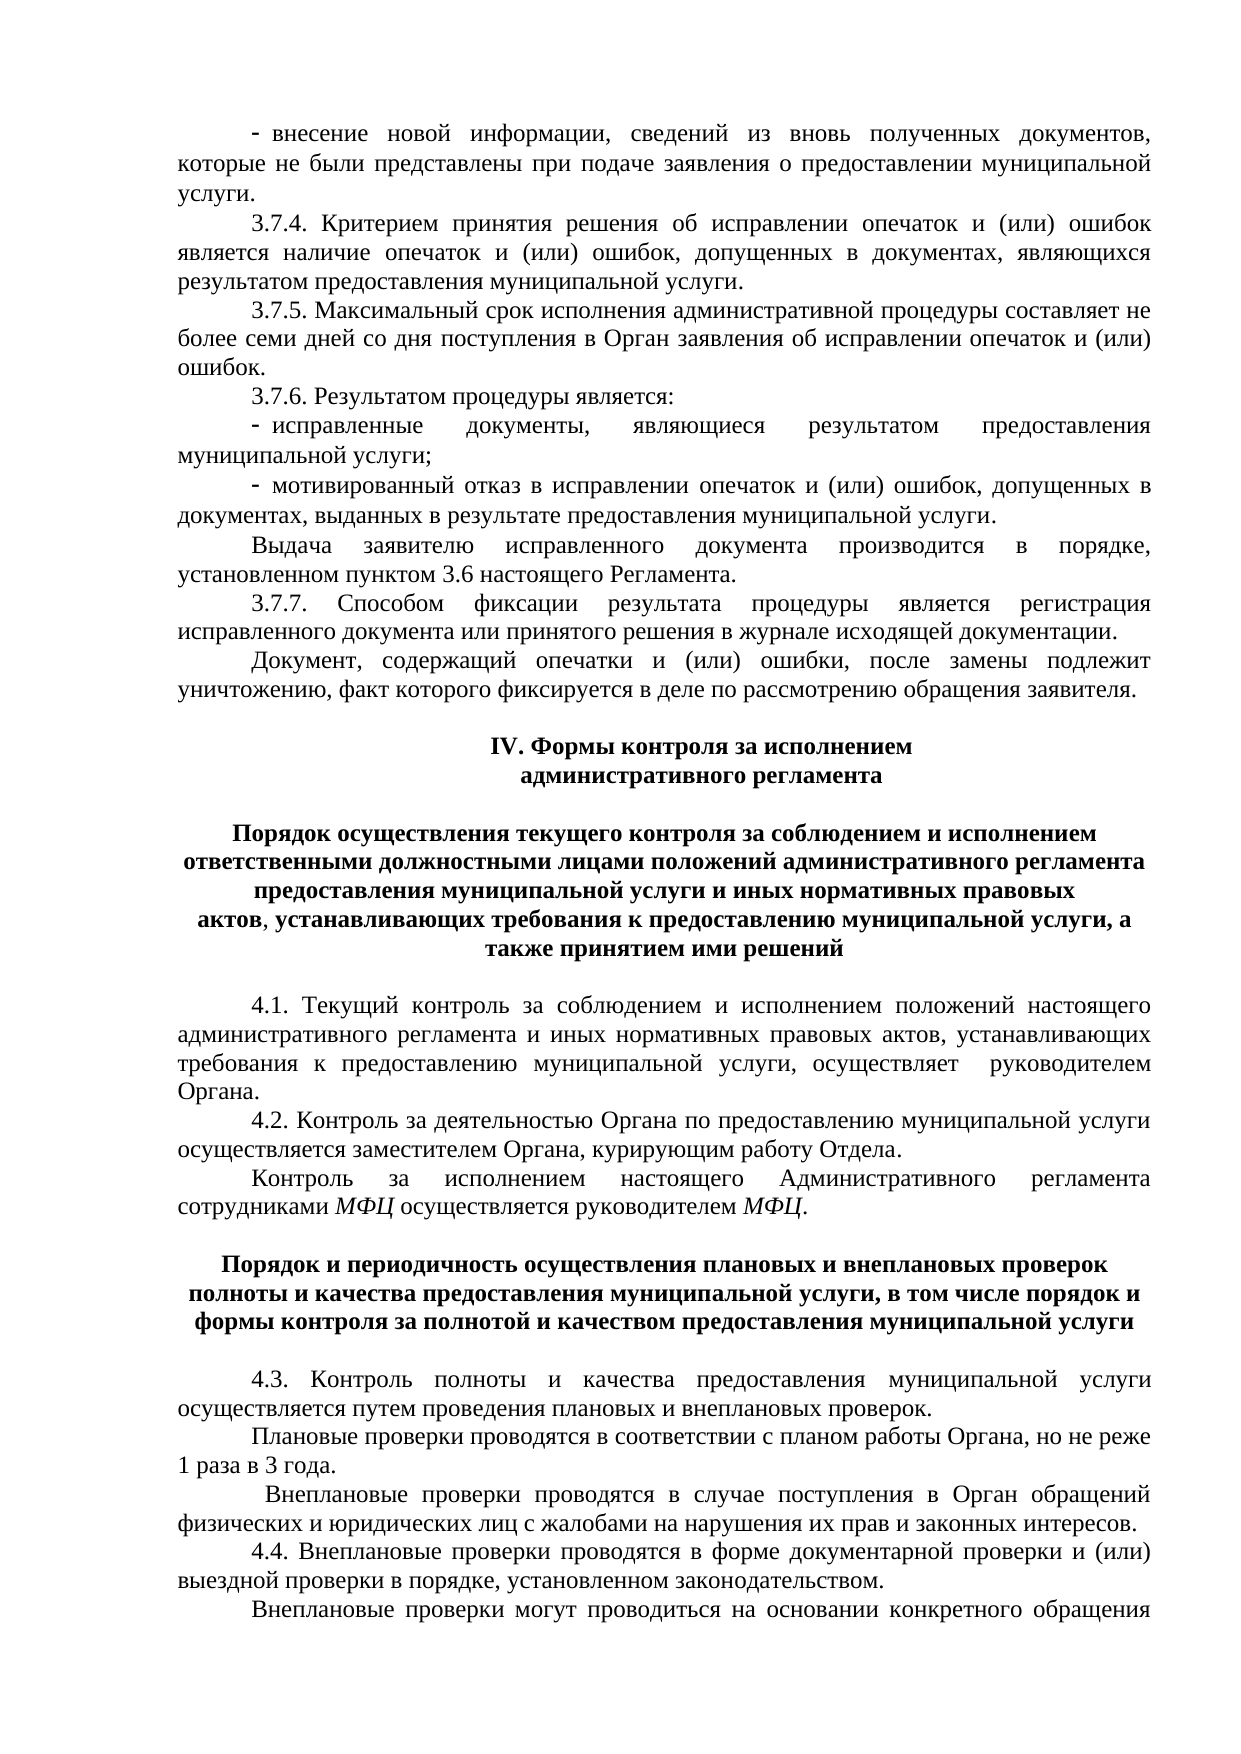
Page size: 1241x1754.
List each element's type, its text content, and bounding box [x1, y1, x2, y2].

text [177, 1594, 1152, 1623]
text Выдача заявителю исправленного документа производится в порядке, установленном пунктом 3.6 настоящего Регламента. [177, 530, 1152, 588]
text 3.7.7. Способом фиксации результата процедуры является регистрация исправленного документа или принятого решения в журнале исходящей документации. [177, 588, 1152, 645]
list мотивированный отказ в исправлении опечаток и (или) ошибок, допущенных в документах, выданных в результате предоставления муниципальной услуги. [177, 470, 1152, 529]
text 4.1. Текущий контроль за соблюдением и исполнением положений настоящего административного регламента и иных нормативных правовых актов, устанавливающих требования к предоставлению муниципальной услуги, осуществляет руководителем Органа. [177, 990, 1152, 1105]
text Документ, содержащий опечатки и (или) ошибки, после замены подлежит уничтожению, факт которого фиксируется в деле по рассмотрению обращения заявителя. [177, 645, 1152, 703]
text 4.2. Контроль за деятельностью Органа по предоставлению муниципальной услуги осуществляется заместителем Органа, курирующим работу Отдела. [177, 1105, 1152, 1163]
text Порядок и периодичность осуществления плановых и внеплановых проверок полноты и качества предоставления муниципальной услуги, в том числе порядок и формы контроля за полнотой и качеством предоставления муниципальной услуги [177, 1249, 1152, 1335]
text 4.3. Контроль полноты и качества предоставления муниципальной услуги осуществляется путем проведения плановых и внеплановых проверок. [177, 1364, 1152, 1421]
text 3.7.5. Максимальный срок исполнения административной процедуры составляет не более семи дней со дня поступления в Орган заявления об исправлении опечаток и (или) ошибок. [177, 295, 1152, 381]
text Внеплановые проверки проводятся в случае поступления в Орган обращений физических и юридических лиц с жалобами на нарушения их прав и законных интересов. [177, 1479, 1152, 1536]
text Плановые проверки проводятся в соответствии с планом работы Органа, но не реже 1 раза в 3 года. [177, 1421, 1152, 1479]
text 4.4. Внеплановые проверки проводятся в форме документарной проверки и (или) выездной проверки в порядке, установленном законодательством. [177, 1536, 1152, 1594]
list внесение новой информации, сведений из вновь полученных документов, которые не были представлены при подаче заявления о предоставлении муниципальной услуги. [177, 118, 1152, 207]
text 3.7.6. Результатом процедуры является: [177, 381, 1152, 410]
text Контроль за исполнением настоящего Административного регламента сотрудниками МФЦ осуществляется руководителем МФЦ. [177, 1163, 1152, 1220]
text 3.7.4. Критерием принятия решения об исправлении опечаток и (или) ошибок является наличие опечаток и (или) ошибок, допущенных в документах, являющихся результатом предоставления муниципальной услуги. [177, 208, 1152, 295]
text IV. Формы контроля за исполнением [177, 731, 1152, 760]
text Порядок осуществления текущего контроля за соблюдением и исполнением ответственными должностными лицами положений административного регламента предоставления муниципальной услуги и иных нормативных правовых актов, устанавливающих требования к предоставлению муниципальной услуги, а также принятием ими решений [177, 818, 1152, 961]
text административного регламента [177, 760, 1152, 789]
list исправленные документы, являющиеся результатом предоставления муниципальной услуги; [177, 410, 1152, 468]
